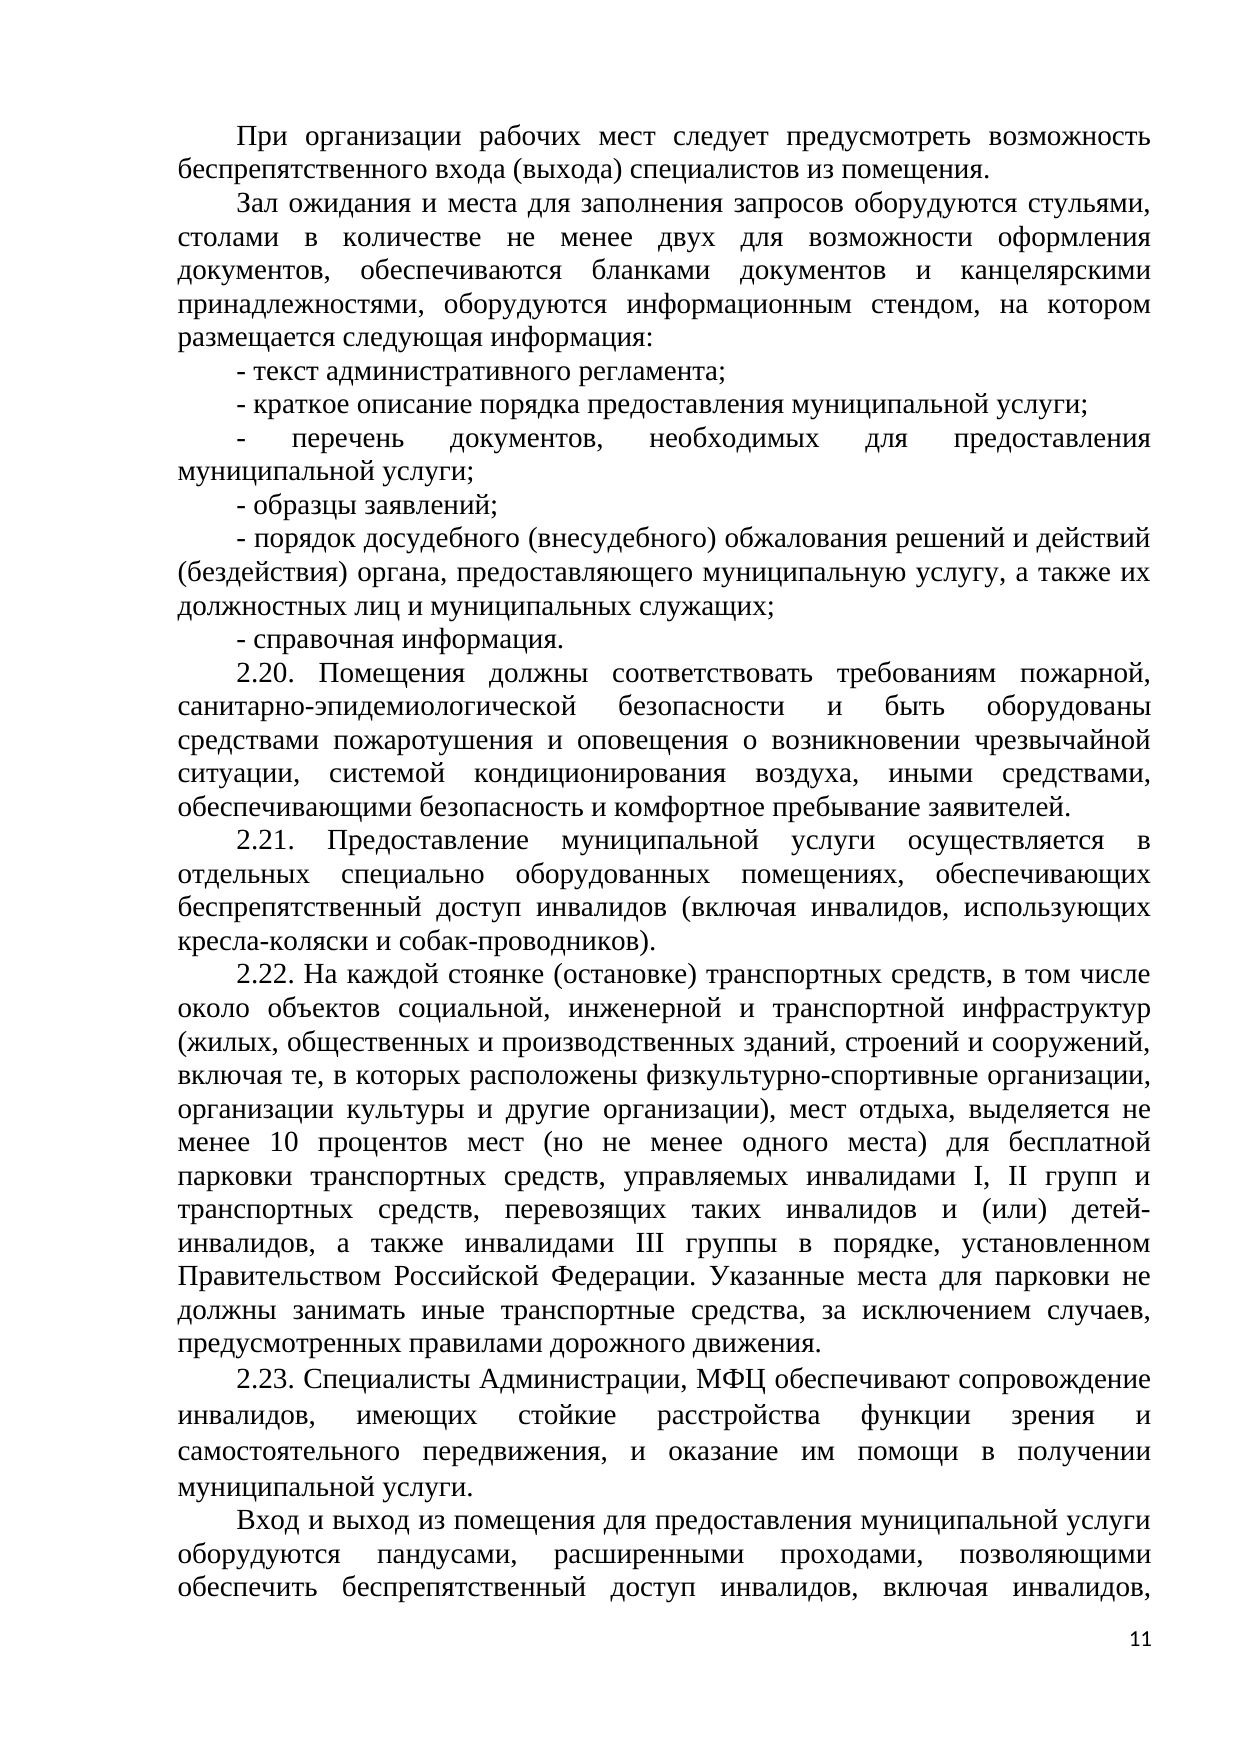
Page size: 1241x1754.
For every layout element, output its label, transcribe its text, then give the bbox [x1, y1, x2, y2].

text При организации рабочих мест следует предусмотреть возможность беспрепятственного входа (выхода) специалистов из помещения. [177, 118, 1152, 185]
text - справочная информация. [177, 621, 1152, 655]
text 2.22. На каждой стоянке (остановке) транспортных средств, в том числе около объектов социальной, инженерной и транспортной инфраструктур (жилых, общественных и производственных зданий, строений и сооружений, включая те, в которых расположены физкультурно-спортивные организации, организации культуры и другие организации), мест отдыха, выделяется не менее 10 процентов мест (но не менее одного места) для бесплатной парковки транспортных средств, управляемых инвалидами I, II групп и транспортных средств, перевозящих таких инвалидов и (или) детей-инвалидов, а также инвалидами III группы в порядке, установленном Правительством Российской Федерации. Указанные места для парковки не должны занимать иные транспортные средства, за исключением случаев, предусмотренных правилами дорожного движения. [177, 957, 1152, 1359]
text - порядок досудебного (внесудебного) обжалования решений и действий (бездействия) органа, предоставляющего муниципальную услугу, а также их должностных лиц и муниципальных служащих; [177, 521, 1152, 621]
text 2.21. Предоставление муниципальной услуги осуществляется в отдельных специально оборудованных помещениях, обеспечивающих беспрепятственный доступ инвалидов (включая инвалидов, использующих кресла-коляски и собак-проводников). [177, 822, 1152, 957]
text - образцы заявлений; [177, 487, 1152, 521]
text 2.20. Помещения должны соответствовать требованиям пожарной, санитарно-эпидемиологической безопасности и быть оборудованы средствами пожаротушения и оповещения о возникновении чрезвычайной ситуации, системой кондиционирования воздуха, иными средствами, обеспечивающими безопасность и комфортное пребывание заявителей. [177, 655, 1152, 822]
text - текст административного регламента; [177, 353, 1152, 386]
text - краткое описание порядка предоставления муниципальной услуги; [177, 386, 1152, 420]
text - перечень документов, необходимых для предоставления муниципальной услуги; [177, 420, 1152, 487]
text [177, 1502, 1152, 1603]
text 2.23. Специалисты Администрации, МФЦ обеспечивают сопровождение инвалидов, имеющих стойкие расстройства функции зрения и самостоятельного передвижения, и оказание им помощи в получении муниципальной услуги. [177, 1359, 1152, 1502]
text Зал ожидания и места для заполнения запросов оборудуются стульями, столами в количестве не менее двух для возможности оформления документов, обеспечиваются бланками документов и канцелярскими принадлежностями, оборудуются информационным стендом, на котором размещается следующая информация: [177, 185, 1152, 353]
